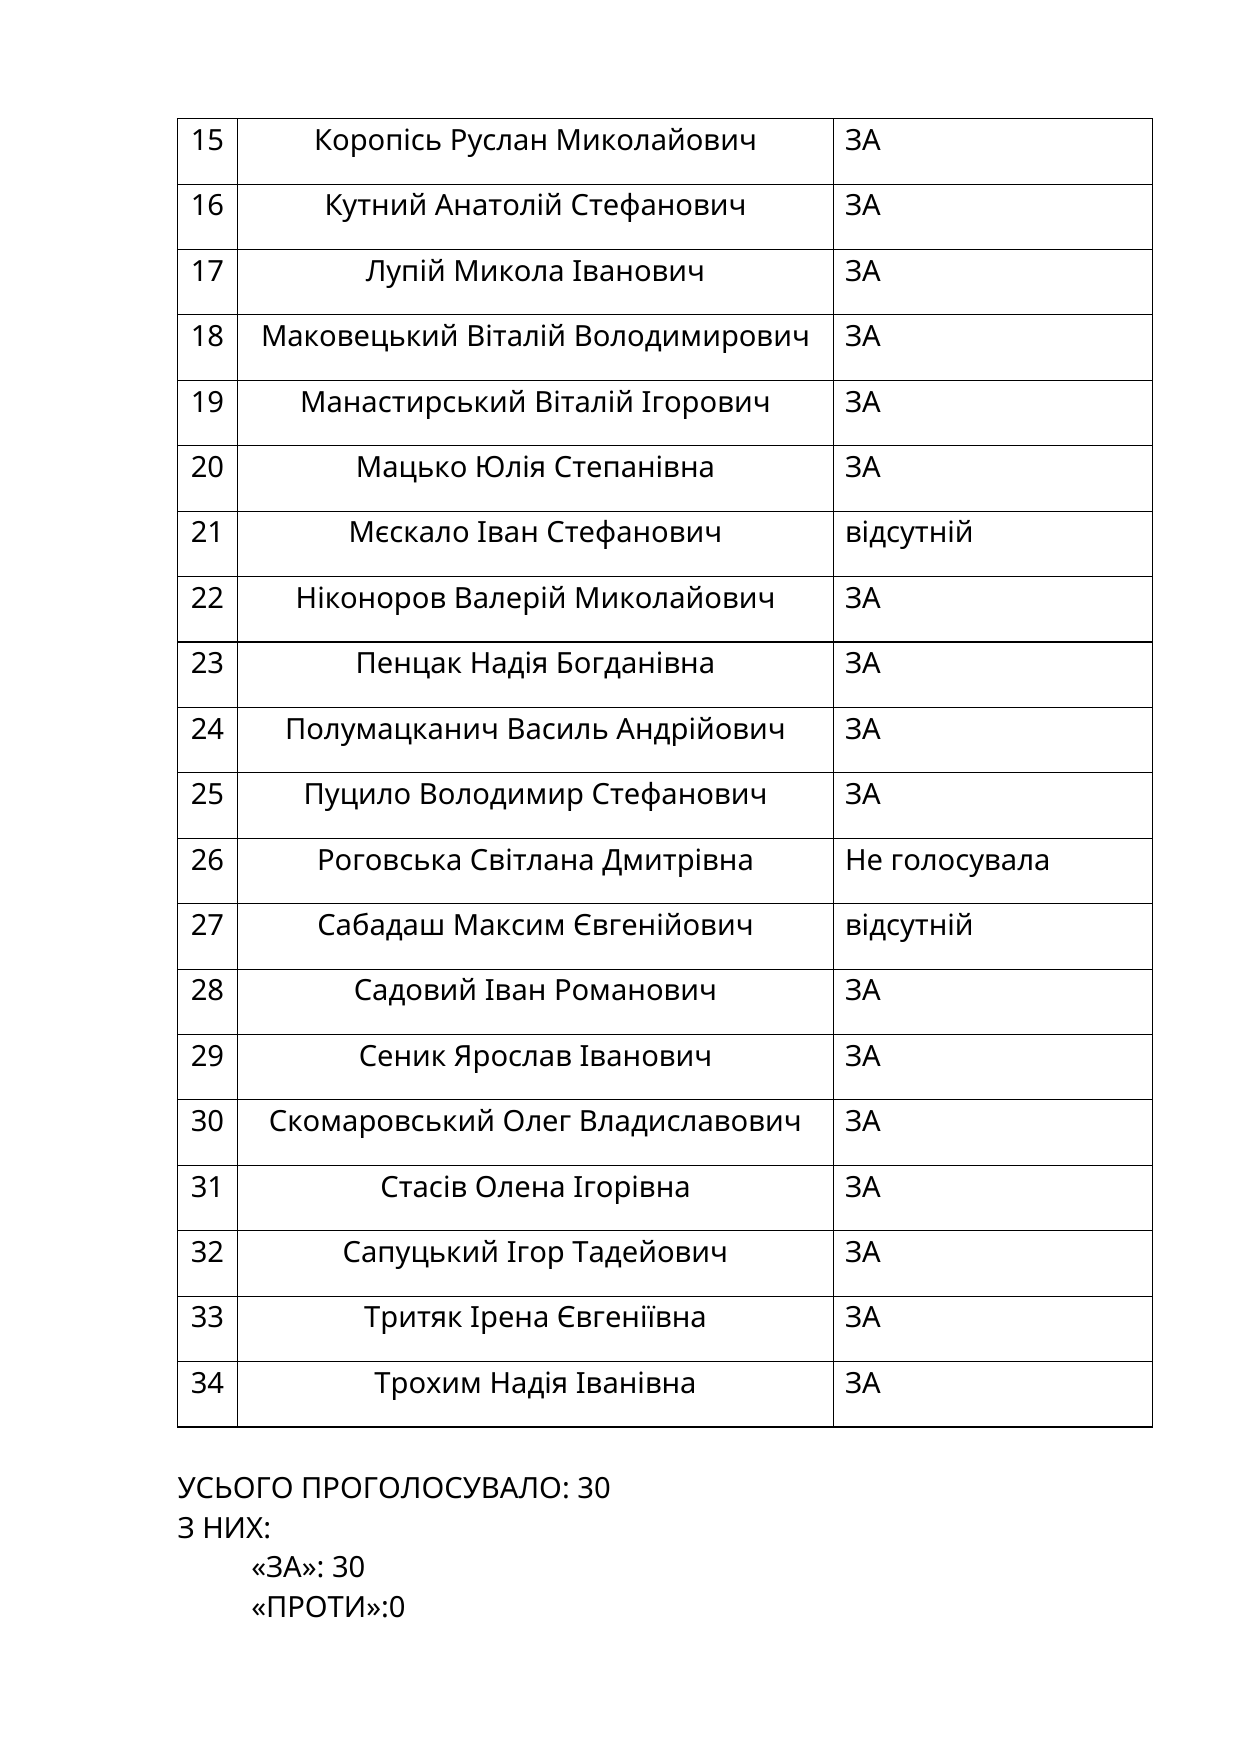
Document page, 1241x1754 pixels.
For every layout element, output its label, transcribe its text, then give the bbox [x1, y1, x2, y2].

table_cell 23 [178, 643, 237, 707]
table_cell ЗА [834, 185, 1152, 249]
table_cell ЗА [834, 970, 1152, 1034]
table_cell 34 [178, 1362, 237, 1426]
table_cell Коропісь Руслан Миколайович [238, 119, 833, 183]
table_cell Ніконоров Валерій Миколайович [238, 577, 833, 641]
table_cell 25 [178, 773, 237, 838]
table_cell ЗА [834, 250, 1152, 314]
table_cell Пенцак Надія Богданівна [238, 643, 833, 707]
table_cell Мацько Юлія Степанівна [238, 446, 833, 511]
table_cell відсутній [834, 512, 1152, 576]
table_cell Мєскало Іван Стефанович [238, 512, 833, 576]
table_cell 30 [178, 1100, 237, 1165]
table_cell 29 [178, 1035, 237, 1099]
table_cell ЗА [834, 119, 1152, 183]
table_cell відсутній [834, 904, 1152, 968]
table_cell 26 [178, 839, 237, 903]
table_cell ЗА [834, 1035, 1152, 1099]
table_cell ЗА [834, 381, 1152, 445]
table_cell Полумацканич Василь Андрійович [238, 708, 833, 772]
table_cell 15 [178, 119, 237, 183]
table_cell 22 [178, 577, 237, 641]
table_cell 32 [178, 1231, 237, 1296]
table_cell Сапуцький Ігор Тадейович [238, 1231, 833, 1296]
table_cell Манастирський Віталій Ігорович [238, 381, 833, 445]
table_cell Пуцило Володимир Стефанович [238, 773, 833, 838]
table_cell 33 [178, 1297, 237, 1361]
table_cell ЗА [834, 315, 1152, 380]
table_cell ЗА [834, 643, 1152, 707]
table_cell Не голосувала [834, 839, 1152, 903]
text Усього проголосувало: 30 [177, 1467, 1152, 1507]
table_cell Стасів Олена Ігорівна [238, 1166, 833, 1230]
text З НИХ: [177, 1507, 1152, 1547]
table_cell 16 [178, 185, 237, 249]
table_cell 31 [178, 1166, 237, 1230]
text «ЗА»: 30 [177, 1547, 1152, 1586]
text «ПРОТИ»:0 [177, 1586, 1152, 1626]
table_cell ЗА [834, 1166, 1152, 1230]
table_cell Скомаровський Олег Владиславович [238, 1100, 833, 1165]
table_cell Сеник Ярослав Іванович [238, 1035, 833, 1099]
table_cell ЗА [834, 773, 1152, 838]
table_cell 17 [178, 250, 237, 314]
table_cell Тритяк Ірена Євгеніївна [238, 1297, 833, 1361]
table_cell Кутний Анатолій Стефанович [238, 185, 833, 249]
table_cell 19 [178, 381, 237, 445]
table_cell 18 [178, 315, 237, 380]
table_cell Сабадаш Максим Євгенійович [238, 904, 833, 968]
table_cell Садовий Іван Романович [238, 970, 833, 1034]
table_cell ЗА [834, 708, 1152, 772]
table_cell 21 [178, 512, 237, 576]
table_cell 24 [178, 708, 237, 772]
table_cell 27 [178, 904, 237, 968]
table_cell ЗА [834, 1231, 1152, 1296]
table_cell ЗА [834, 1297, 1152, 1361]
table_cell ЗА [834, 1100, 1152, 1165]
table_cell ЗА [834, 1362, 1152, 1426]
table_cell ЗА [834, 577, 1152, 641]
table_cell Роговська Світлана Дмитрівна [238, 839, 833, 903]
table_cell 20 [178, 446, 237, 511]
table_cell Трохим Надія Іванівна [238, 1362, 833, 1426]
table_cell 28 [178, 970, 237, 1034]
table_cell Маковецький Віталій Володимирович [238, 315, 833, 380]
table_cell ЗА [834, 446, 1152, 511]
table_cell Лупій Микола Іванович [238, 250, 833, 314]
